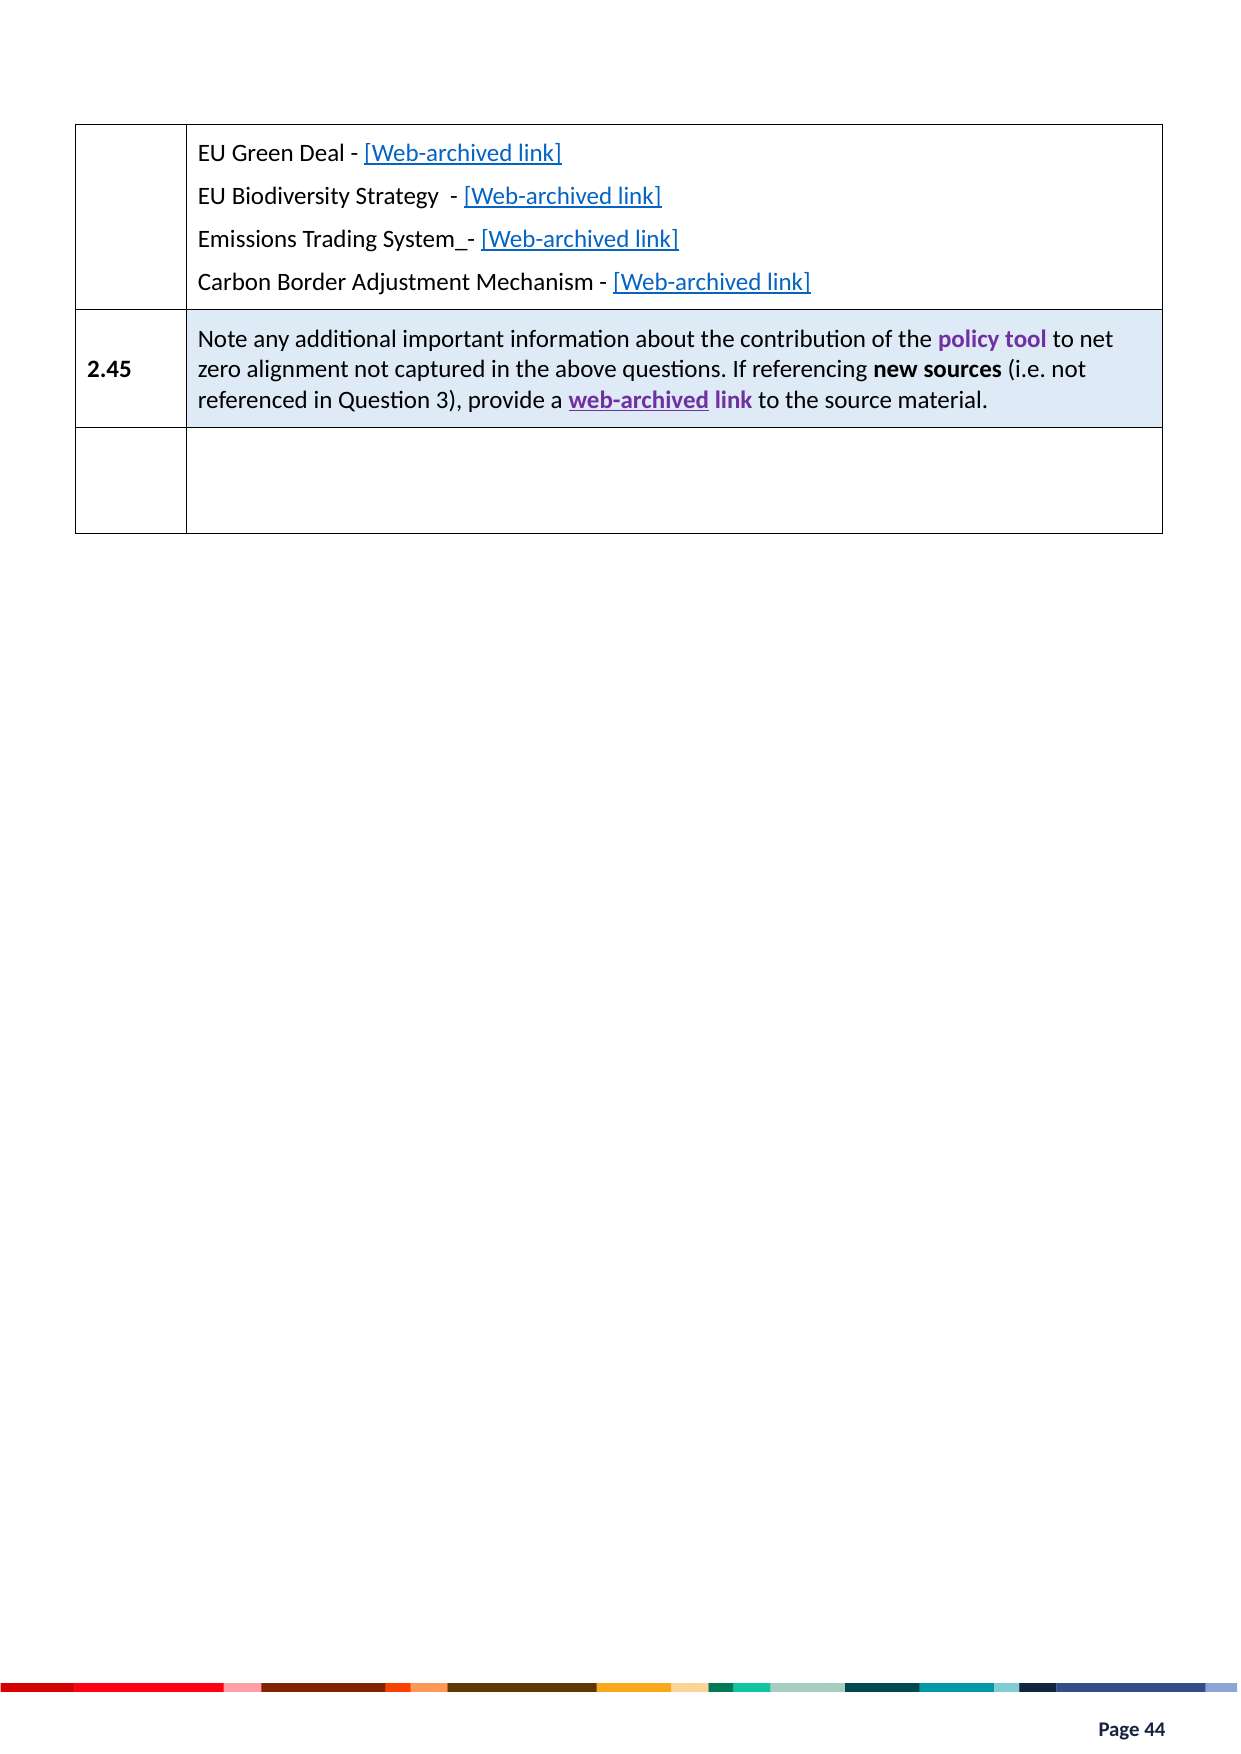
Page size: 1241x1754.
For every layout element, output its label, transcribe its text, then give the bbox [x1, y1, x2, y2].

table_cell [187, 125, 1162, 309]
table_cell Note any additional important information about the contribution of the policy tool to net zero alignment not captured in the above questions. If referencing new sources (i.e. not referenced in Question 3), provide a web-archived link to the source material. [187, 310, 1162, 427]
table_cell [187, 428, 1162, 533]
table_cell [76, 428, 186, 533]
table_cell 2.45 [76, 310, 186, 427]
picture [0, 1683, 1236, 1692]
table_cell [76, 125, 186, 309]
